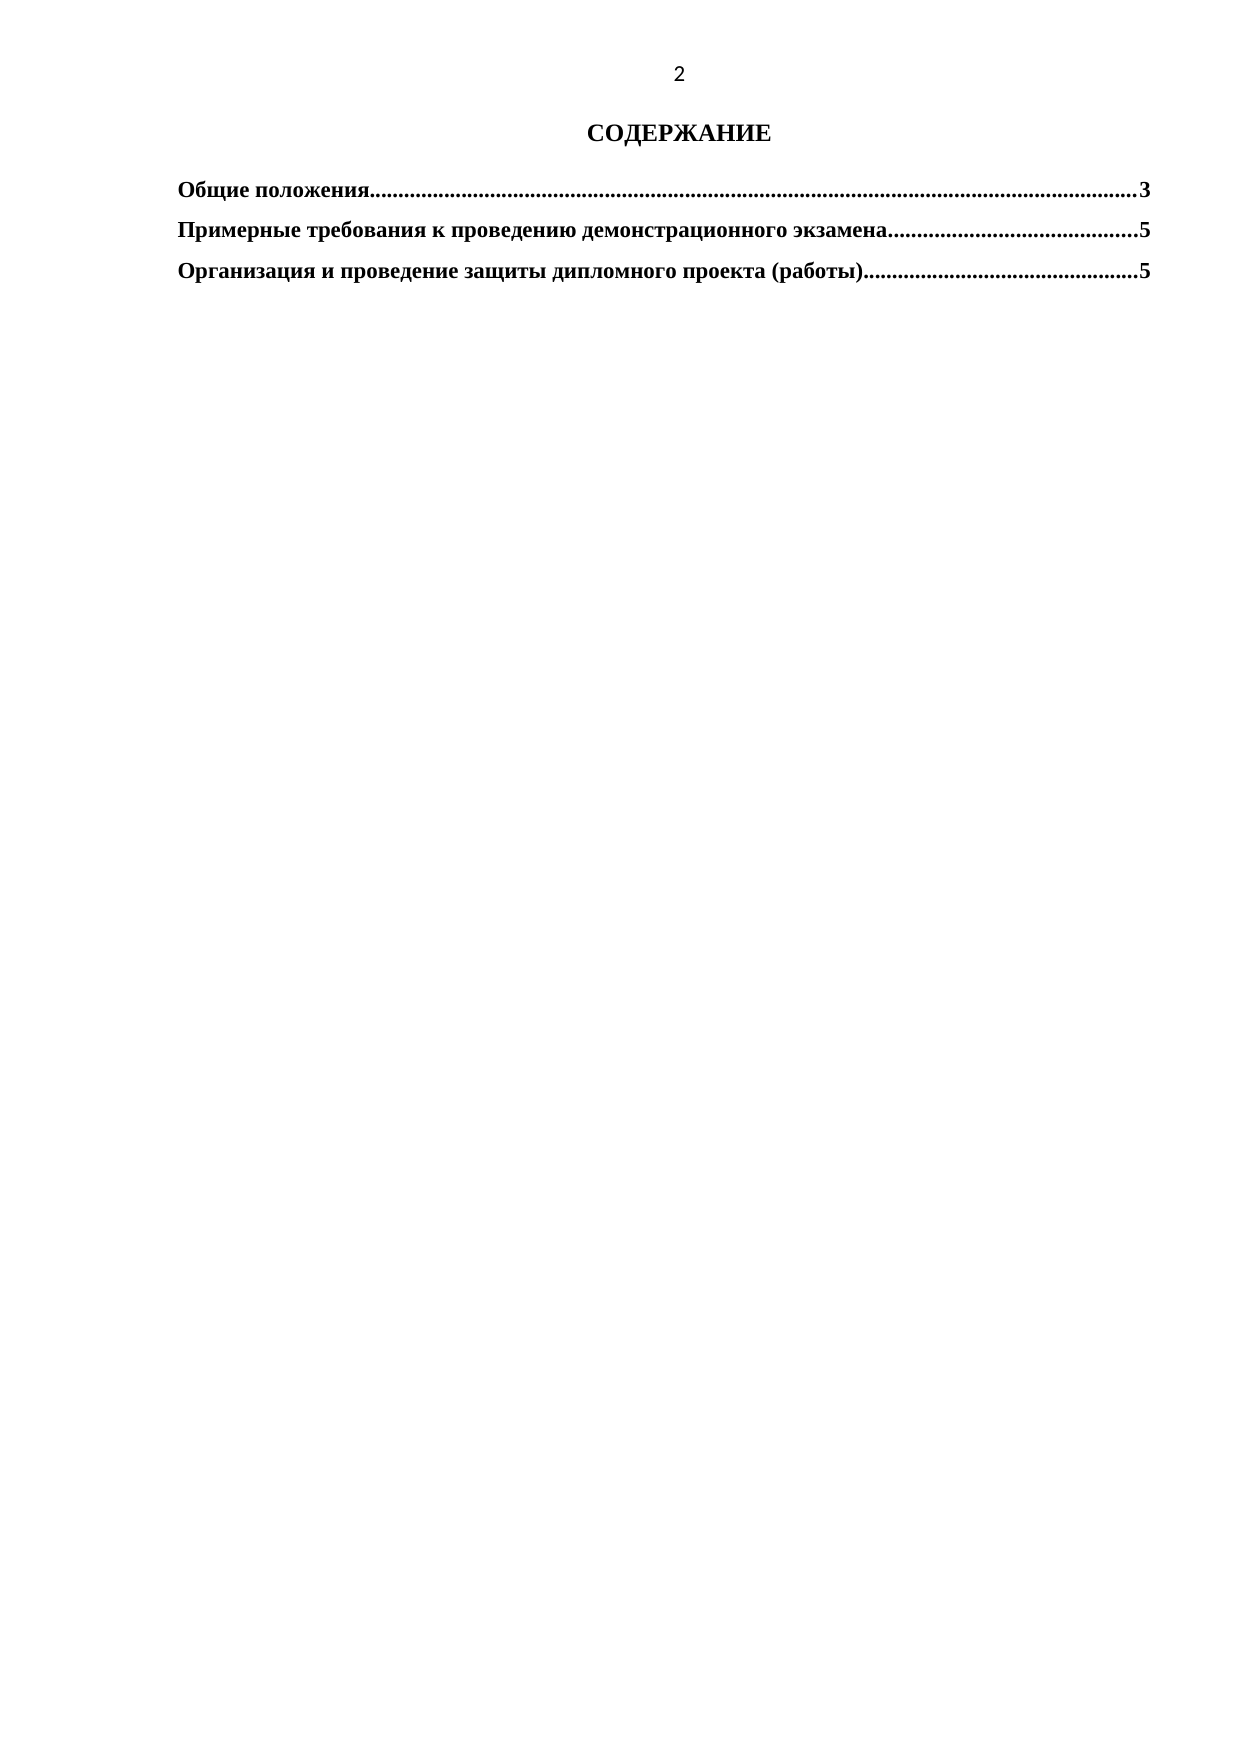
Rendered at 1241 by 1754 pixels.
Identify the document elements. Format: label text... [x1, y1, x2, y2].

text Организация и проведение защиты дипломного проекта (работы) 5 [177, 257, 1181, 283]
text СОДЕРЖАНИЕ [177, 118, 1181, 147]
text Общие положения 3 [177, 176, 1181, 202]
text Примерные требования к проведению демонстрационного экзамена 5 [177, 216, 1181, 243]
